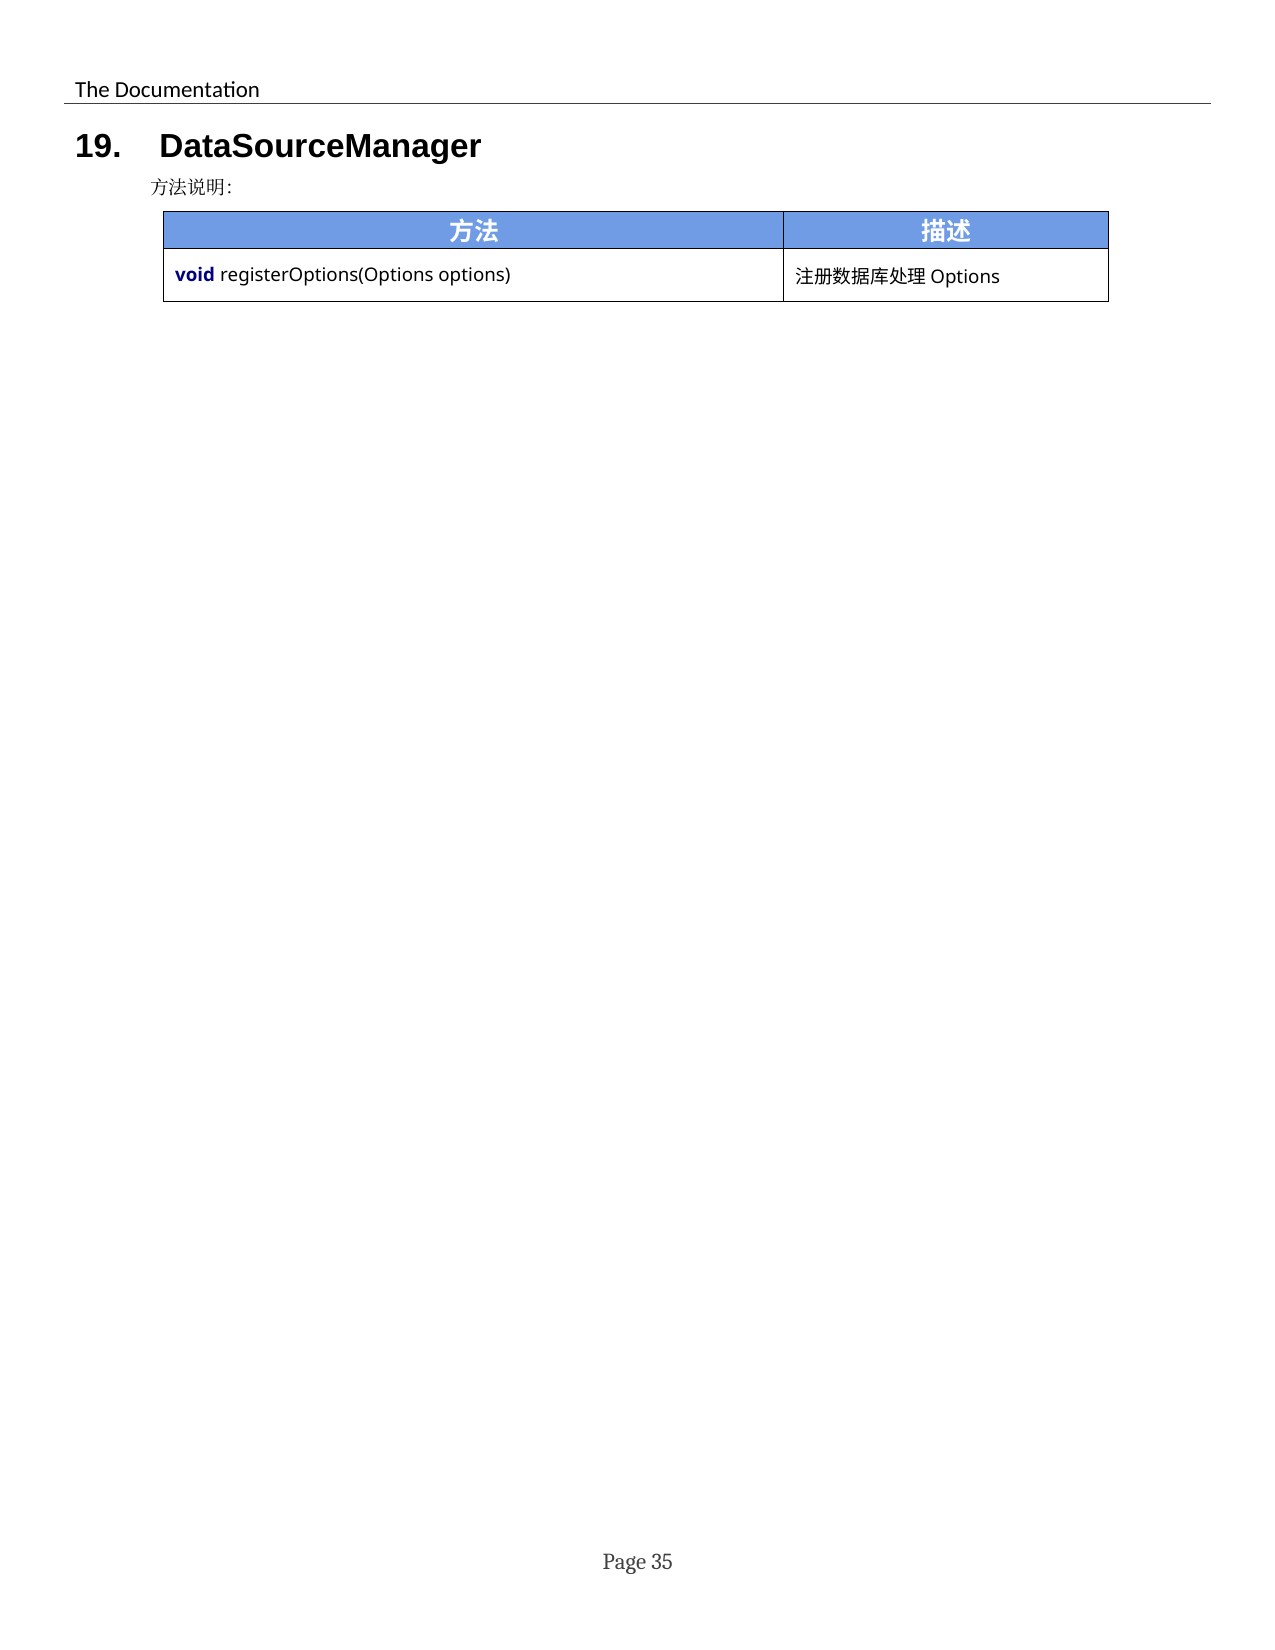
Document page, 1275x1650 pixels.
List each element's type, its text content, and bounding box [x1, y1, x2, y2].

table_cell void registerOptions(Options options) [164, 249, 783, 301]
text 方法说明： [75, 177, 1200, 198]
table_cell 注册数据库处理Options [784, 249, 1108, 301]
subtitle DataSourceManager [75, 126, 1200, 164]
table_header 方法 [164, 212, 783, 248]
table_header 描述 [784, 212, 1108, 248]
